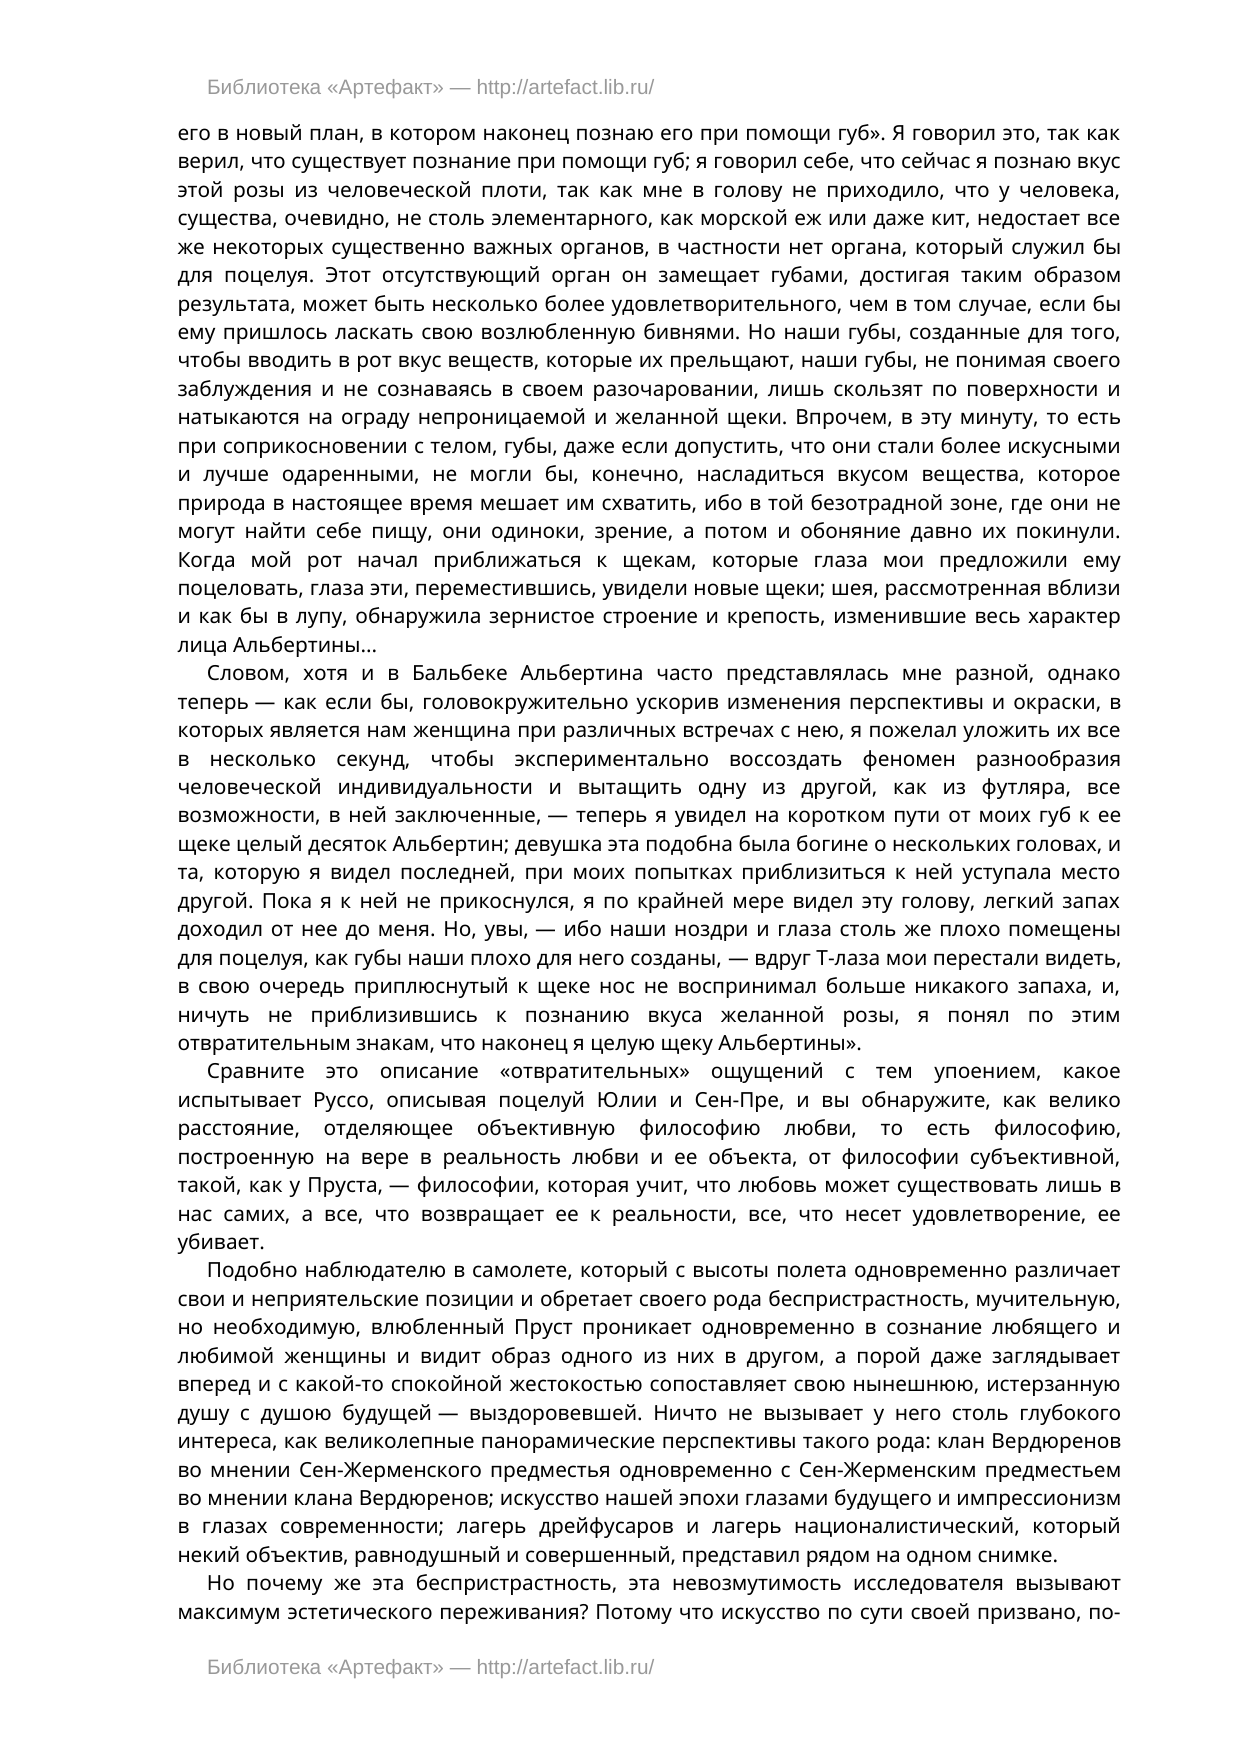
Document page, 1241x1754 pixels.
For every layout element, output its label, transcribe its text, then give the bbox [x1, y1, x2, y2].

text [177, 1568, 1122, 1625]
text Словом, хотя и в Бальбеке Альбертина часто представлялась мне разной, однако теперь — как если бы, головокружительно ускорив изменения перспективы и окраски, в которых является нам женщина при различных встречах с нею, я пожелал уложить их все в несколько секунд, чтобы экспериментально воссоздать феномен разнообразия человеческой индивидуальности и вытащить одну из другой, как из футляра, все возможности, в ней заключенные, — теперь я увидел на коротком пути от моих губ к ее щеке целый десяток Альбертин; девушка эта подобна была богине о нескольких головах, и та, которую я видел последней, при моих попытках приблизиться к ней уступала место другой. Пока я к ней не прикоснулся, я по крайней мере видел эту голову, легкий запах доходил от нее до меня. Но, увы, — ибо наши ноздри и глаза столь же плохо помещены для поцелуя, как губы наши плохо для него созданы, — вдруг Т-лаза мои перестали видеть, в свою очередь приплюснутый к щеке нос не воспринимал больше никакого запаха, и, ничуть не приблизившись к познанию вкуса желанной розы, я понял по этим отвратительным знакам, что наконец я целую щеку Альбертины». [177, 658, 1122, 1057]
text Сравните это описание «отвратительных» ощущений с тем упоением, какое испытывает Руссо, описывая поцелуй Юлии и Сен-Пре, и вы обнаружите, как велико расстояние, отделяющее объективную философию любви, то есть философию, построенную на вере в реальность любви и ее объекта, от философии субъективной, такой, как у Пруста, — философии, которая учит, что любовь может существовать лишь в нас самих, а все, что возвращает ее к реальности, все, что несет удовлетворение, ее убивает. [177, 1057, 1122, 1256]
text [177, 118, 1122, 658]
text Подобно наблюдателю в самолете, который с высоты полета одновременно различает свои и неприятельские позиции и обретает своего рода беспристрастность, мучительную, но необходимую, влюбленный Пруст проникает одновременно в сознание любящего и любимой женщины и видит образ одного из них в другом, а порой даже заглядывает вперед и с какой-то спокойной жестокостью сопоставляет свою нынешнюю, истерзанную душу с душою будущей — выздоровевшей. Ничто не вызывает у него столь глубокого интереса, как великолепные панорамические перспективы такого рода: клан Вердюренов во мнении Сен-Жерменского предместья одновременно с Сен-Жерменским предместьем во мнении клана Вердюренов; искусство нашей эпохи глазами будущего и импрессионизм в глазах современности; лагерь дрейфусаров и лагерь националистический, который некий объектив, равнодушный и совершенный, представил рядом на одном снимке. [177, 1256, 1122, 1568]
